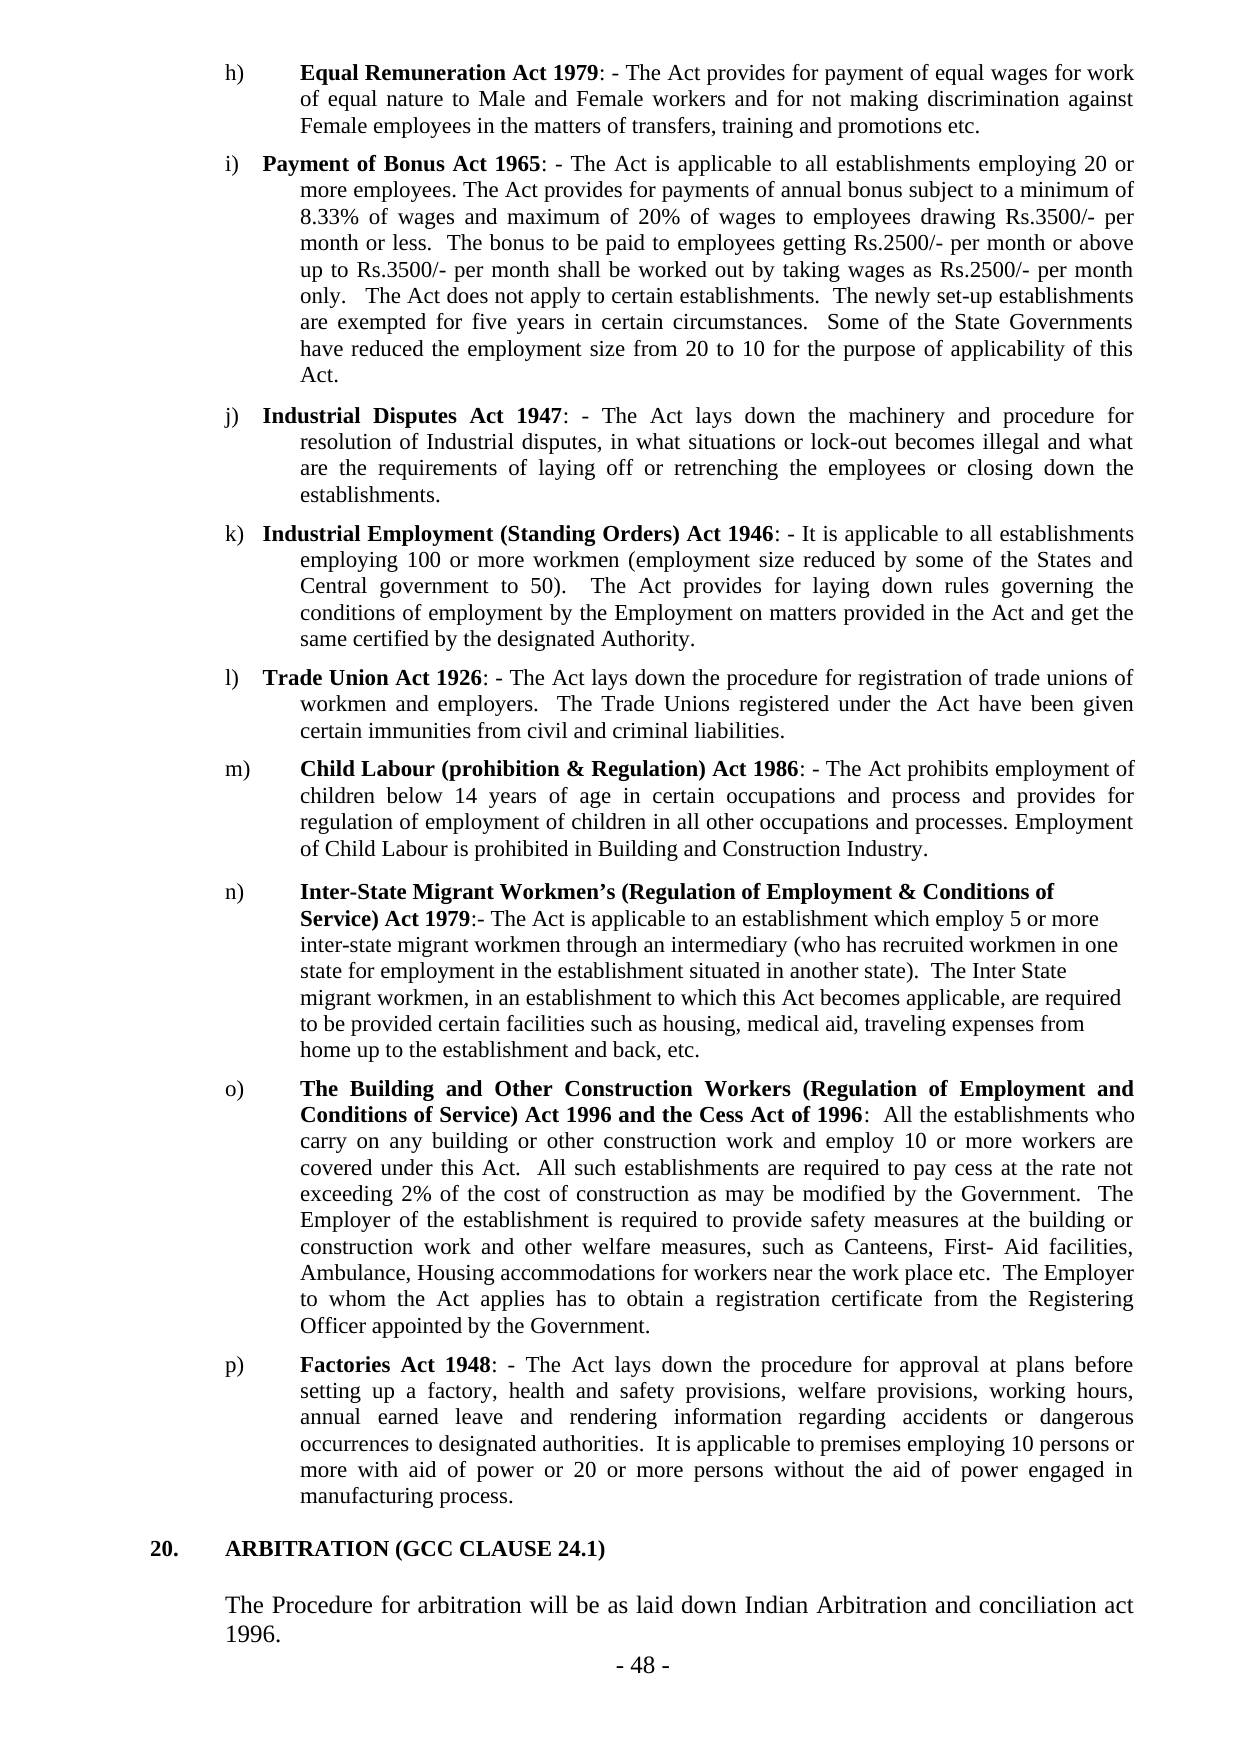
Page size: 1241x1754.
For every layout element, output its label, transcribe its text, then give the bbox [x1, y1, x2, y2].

list Industrial Disputes Act 1947: - The Act lays down the machinery and procedure for resolution of Industrial disputes, in what situations or lock-out becomes illegal and what are the requirements of laying off or retrenching the employees or closing down the establishments. [225, 402, 1135, 507]
list ARBITRATION (GCC CLAUSE 24.1) [150, 1535, 1135, 1562]
text n) Inter-State Migrant Workmen’s (Regulation of Employment & Conditions of Service) Act 1979:- The Act is applicable to an establishment which employ 5 or more inter-state migrant workmen through an intermediary (who has recruited workmen in one state for employment in the establishment situated in another state). The migrant workmen, in an establishment to which this Act becomes applicable, are required to be provided certain facilities such as housing, medical aid, traveling expenses from home up to the establishment and back, etc. [225, 878, 1135, 1063]
list Industrial Employment (Standing Orders) Act 1946: - It is applicable to all establishments employing 100 or more workmen (employment size reduced by some of the States and Central government to 50). The Act provides for laying down rules governing the conditions of employment by the Employment on matters provided in the Act and get the same certified by the designated Authority. [225, 520, 1135, 651]
text p) Factories Act 1948: - The Act lays down the procedure for approval at plans before setting up a factory, health and safety provisions, welfare provisions, working hours, annual earned leave and rendering information regarding accidents or dangerous occurrences to designated authorities. It is applicable to premises employing 10 persons or more with aid of power or 20 or more persons without the aid of power engaged in manufacturing process. [225, 1351, 1135, 1509]
list Trade Union Act 1926: - The Act lays down the procedure for registration of trade unions of workmen and employers. The Trade Unions registered under the Act have been given certain immunities from civil and criminal liabilities. [225, 664, 1135, 743]
list Payment of Bonus Act 1965: - The Act is applicable to all establishments employing 20 or more employees. The Act provides for payments of annual bonus subject to a minimum of 8.33% of wages and maximum of 20% of wages to employees drawing Rs.3500/- per month or less. The bonus to be paid to employees getting Rs.2500/- per month or above up to Rs.3500/- per month shall be worked out by taking wages as Rs.2500/- per month only. The Act does not apply to certain establishments. The newly set-up establishments are exempted for five years in certain circumstances. Some of the State Governments have reduced the employment size from 20 to 10 for the purpose of applicability of this Act. [225, 150, 1135, 387]
text The Procedure for arbitration will be as laid down Indian Arbitration and conciliation act 1996. [225, 1590, 1135, 1648]
text o) The Building and Other Construction Workers (Regulation of Employment and Conditions of Service) Act 1996 and the Cess Act of 1996: All the establishments who carry on any building or other construction work and employ 10 or more workers are covered under this Act. All such establishments are required to pay cess at the rate not exceeding 2% of the cost of construction as may be modified by the Government. The Employer of the establishment is required to provide safety measures at the building or construction work and other welfare measures, such as Canteens, First- Aid facilities, Ambulance, Housing accommodations for workers near the work place etc. The Employer to whom the Act applies has to obtain a registration certificate from the Registering Officer appointed by the Government. [225, 1075, 1135, 1338]
text m) Child Labour (prohibition & Regulation) Act 1986: - The Act prohibits employment of children below 14 years of age in certain occupations and process and provides for regulation of employment of children in all other occupations and processes. Employment of Child Labour is prohibited in Building and Construction Industry. [150, 756, 1135, 861]
list Equal Remuneration Act 1979: - The Act provides for payment of equal wages for work of equal nature to Male and Female workers and for not making discrimination against Female employees in the matters of transfers, training and promotions etc. [225, 59, 1135, 138]
